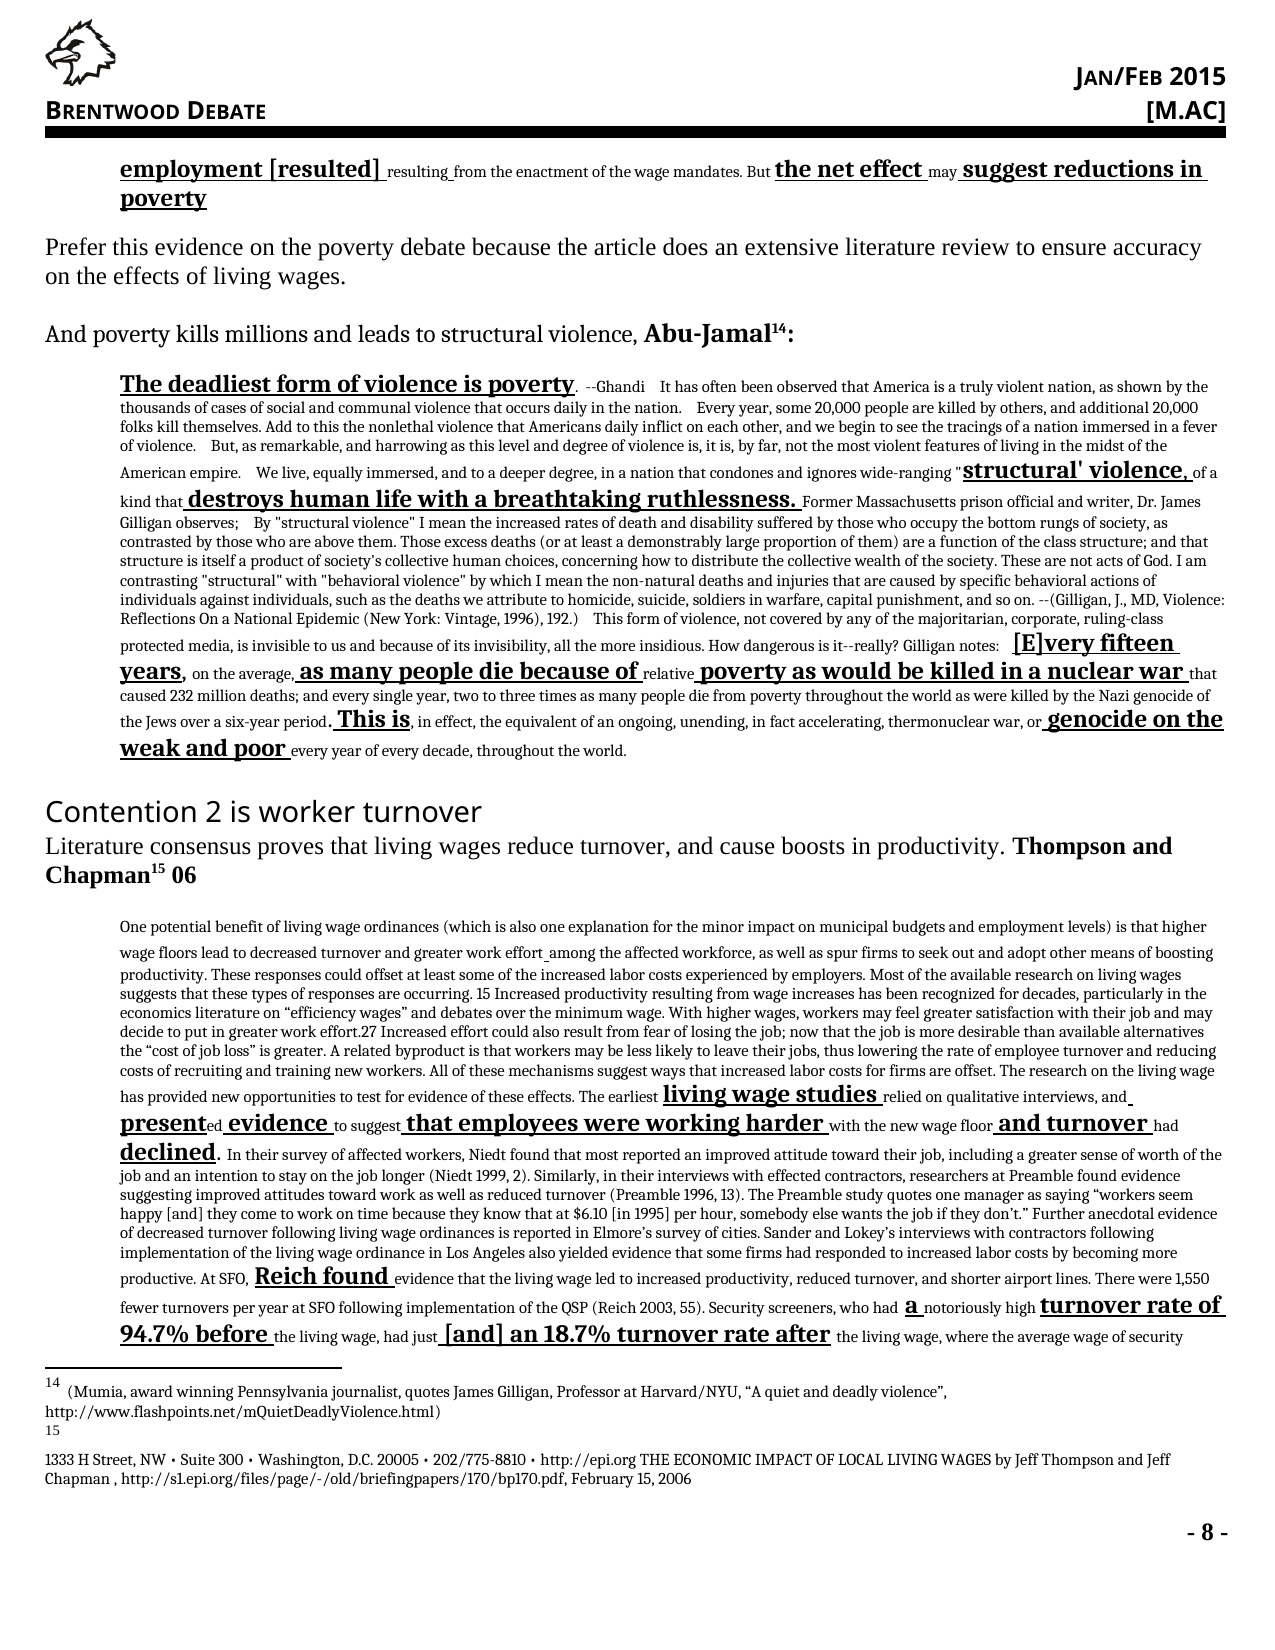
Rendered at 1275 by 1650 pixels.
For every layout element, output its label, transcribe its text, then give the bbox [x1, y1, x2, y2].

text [120, 917, 1228, 1348]
text Literature consensus proves that living wages reduce turnover, and cause boosts in productivity. Thompson and Chapman 06 [45, 831, 1228, 888]
picture [45, 18, 116, 86]
text Contention 2 is worker turnover [45, 791, 1228, 831]
text The deadliest form of violence is poverty. --Ghandi It has often been observed that America is a truly violent nation, as shown by the thousands of cases of social and communal violence that occurs daily in the nation. Every year, some 20,000 people are killed by others, and additional 20,000 folks kill themselves. Add to this the nonlethal violence that Americans daily inflict on each other, and we begin to see the tracings of a nation immersed in a fever of violence. But, as remarkable, and harrowing as this level and degree of violence is, it is, by far, not the most violent features of living in the midst of the American empire. We live, equally immersed, and to a deeper degree, in a nation that condones and ignores wide-ranging "structural' violence, of a kind that destroys human life with a breathtaking ruthlessness. Former Massachusetts prison official and writer, Dr. James Gilligan observes; By "structural violence" I mean the increased rates of death and disability suffered by those who occupy the bottom rungs of society, as contrasted by those who are above them. Those excess deaths (or at least a demonstrably large proportion of them) are a function of the class structure; and that structure is itself a product of society's collective human choices, concerning how to distribute the collective wealth of the society. These are not acts of God. I am contrasting "structural" with "behavioral violence" by which I mean the non-natural deaths and injuries that are caused by specific behavioral actions of individuals against individuals, such as the deaths we attribute to homicide, suicide, soldiers in warfare, capital punishment, and so on. --(Gilligan, J., MD, Violence: Reflections On a National Epidemic (New York: Vintage, 1996), 192.) This form of violence, not covered by any of the majoritarian, corporate, ruling-class protected media, is invisible to us and because of its invisibility, all the more insidious. How dangerous is it--really? Gilligan notes: [E]very fifteen years, on the average, as many people die because of relative poverty as would be killed in a nuclear war that caused 232 million deaths; and every single year, two to three times as many people die from poverty throughout the world as were killed by the Nazi genocide of the Jews over a six-year period. This is, in effect, the equivalent of an ongoing, unending, in fact accelerating, thermonuclear war, or genocide on the weak and poor every year of every decade, throughout the world. [120, 370, 1228, 763]
text Prefer this evidence on the poverty debate because the article does an extensive literature review to ensure accuracy on the effects of living wages. [45, 232, 1228, 289]
text And poverty kills millions and leads to structural violence, Abu-Jamal: [45, 318, 1228, 349]
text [120, 155, 1228, 213]
